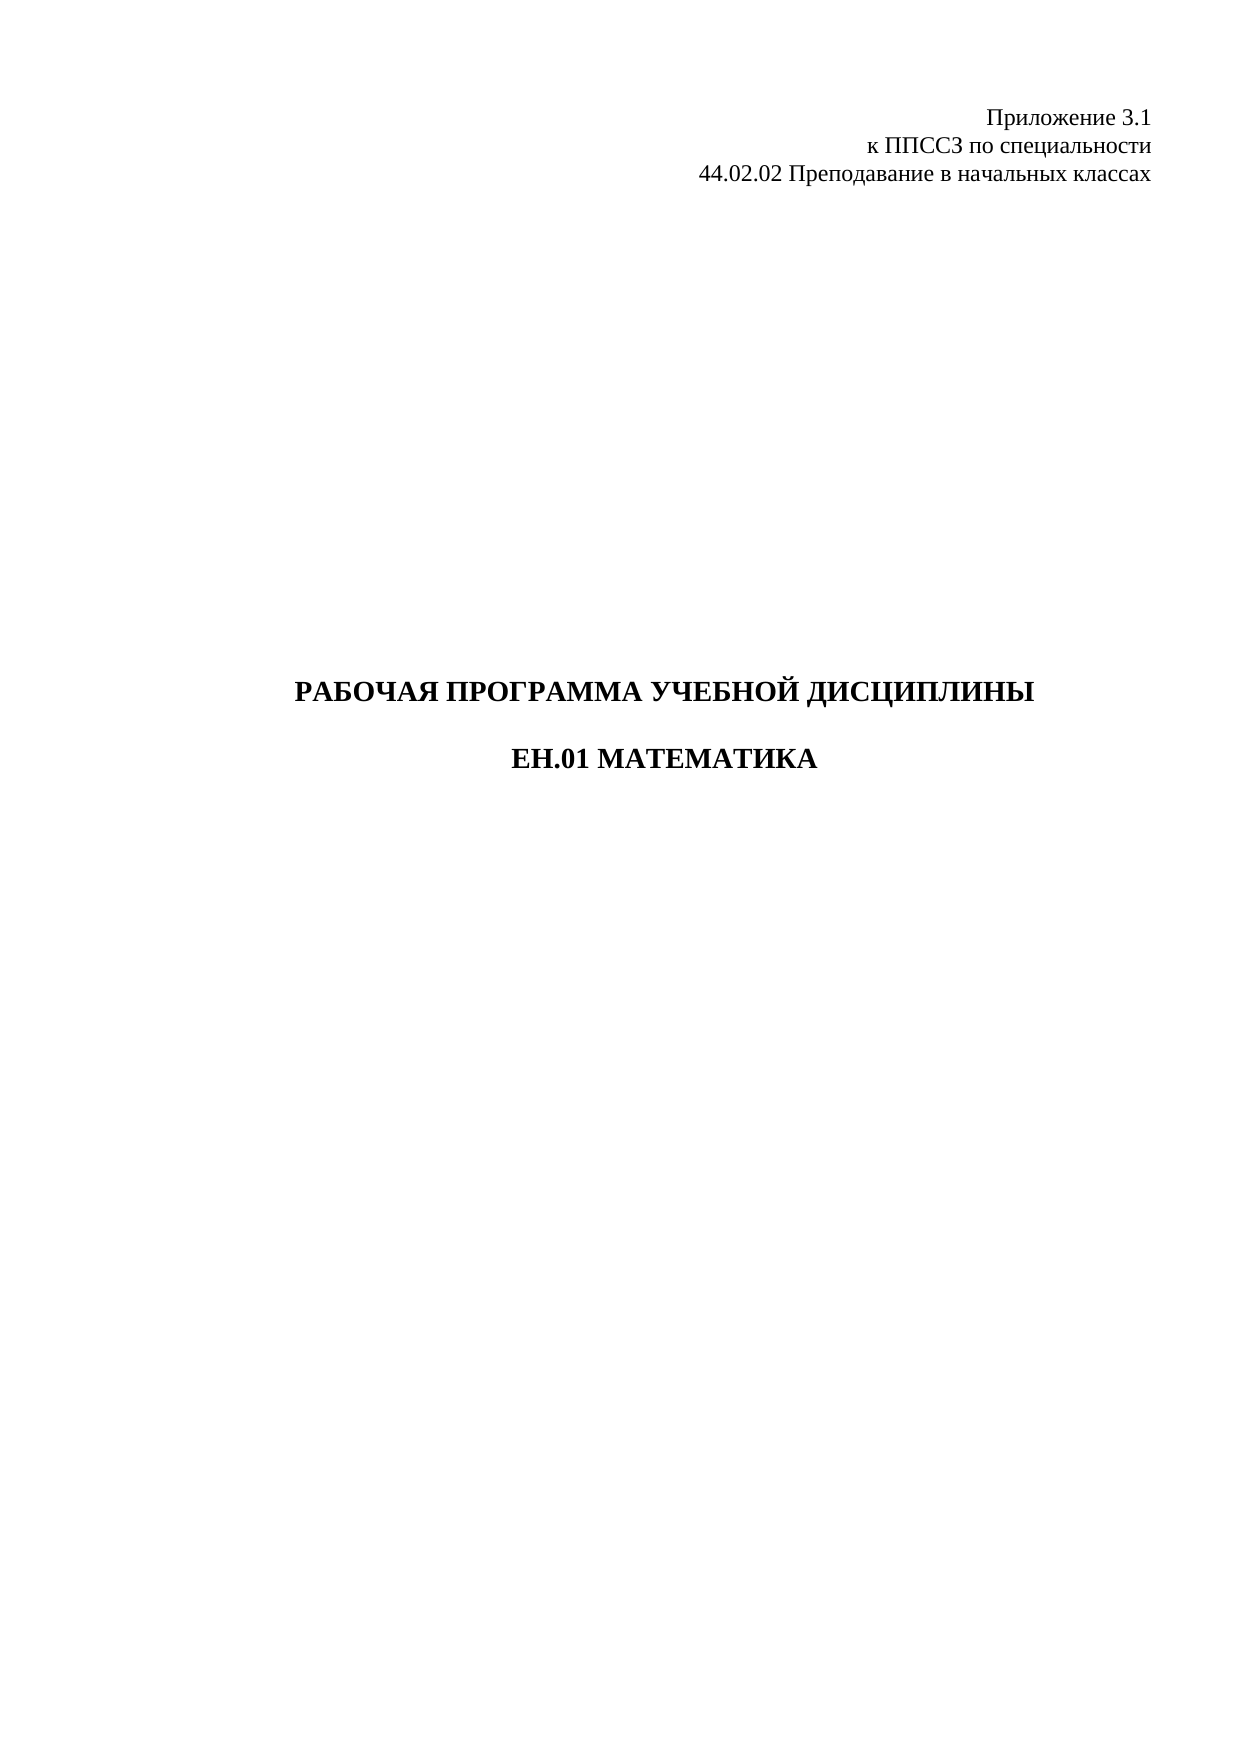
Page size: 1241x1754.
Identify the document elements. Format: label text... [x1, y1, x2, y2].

text Приложение 3.1 [177, 103, 1152, 131]
text к ППССЗ по специальности [177, 131, 1152, 159]
text ЕН.01 МАТЕМАТИКА [177, 741, 1152, 774]
text 44.02.02 Преподавание в начальных классах [177, 159, 1152, 186]
text РАБОЧАЯ ПРОГРАММА УЧЕБНОЙ ДИСЦИПЛИНЫ [177, 674, 1152, 707]
